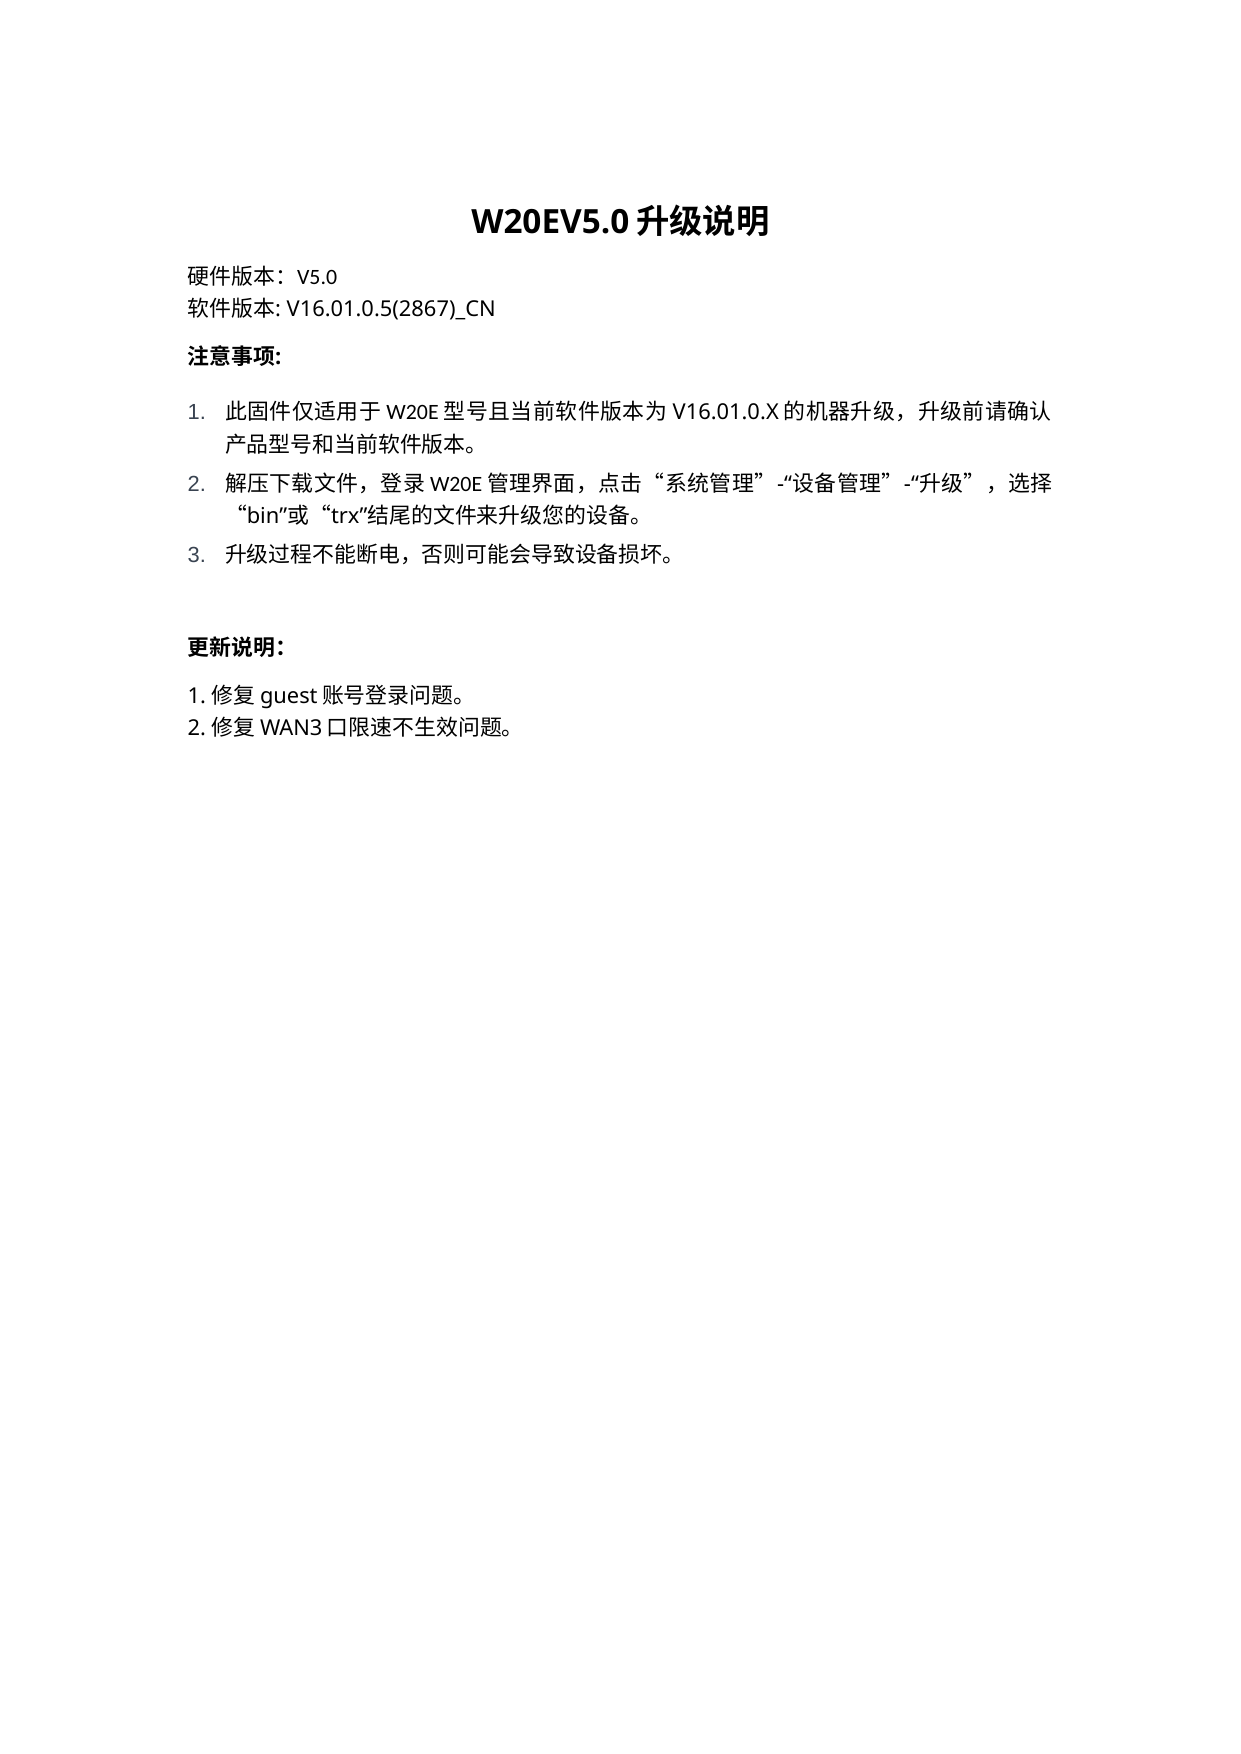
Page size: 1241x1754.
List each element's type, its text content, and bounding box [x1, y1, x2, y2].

text 软件版本: V16.01.0.5(2867)_CN [187, 291, 1053, 323]
title W20EV5.0升级说明 [187, 187, 1053, 252]
list 此固件仅适用于W20E型号且当前软件版本为V16.01.0.X的机器升级，升级前请确认产品型号和当前软件版本。 [187, 394, 1053, 459]
text 1. 修复guest账号登录问题。 [187, 677, 1053, 710]
text 更新说明： [187, 629, 1053, 662]
text 注意事项: [187, 339, 1053, 372]
text 硬件版本：V5.0 [187, 258, 1053, 291]
list 解压下载文件，登录W20E管理界面，点击“系统管理”-“设备管理”-“升级”，选择“bin”或“trx”结尾的文件来升级您的设备。 [187, 465, 1053, 530]
list 升级过程不能断电，否则可能会导致设备损坏。 [187, 537, 1053, 569]
text 2. 修复WAN3口限速不生效问题。 [187, 710, 1053, 742]
